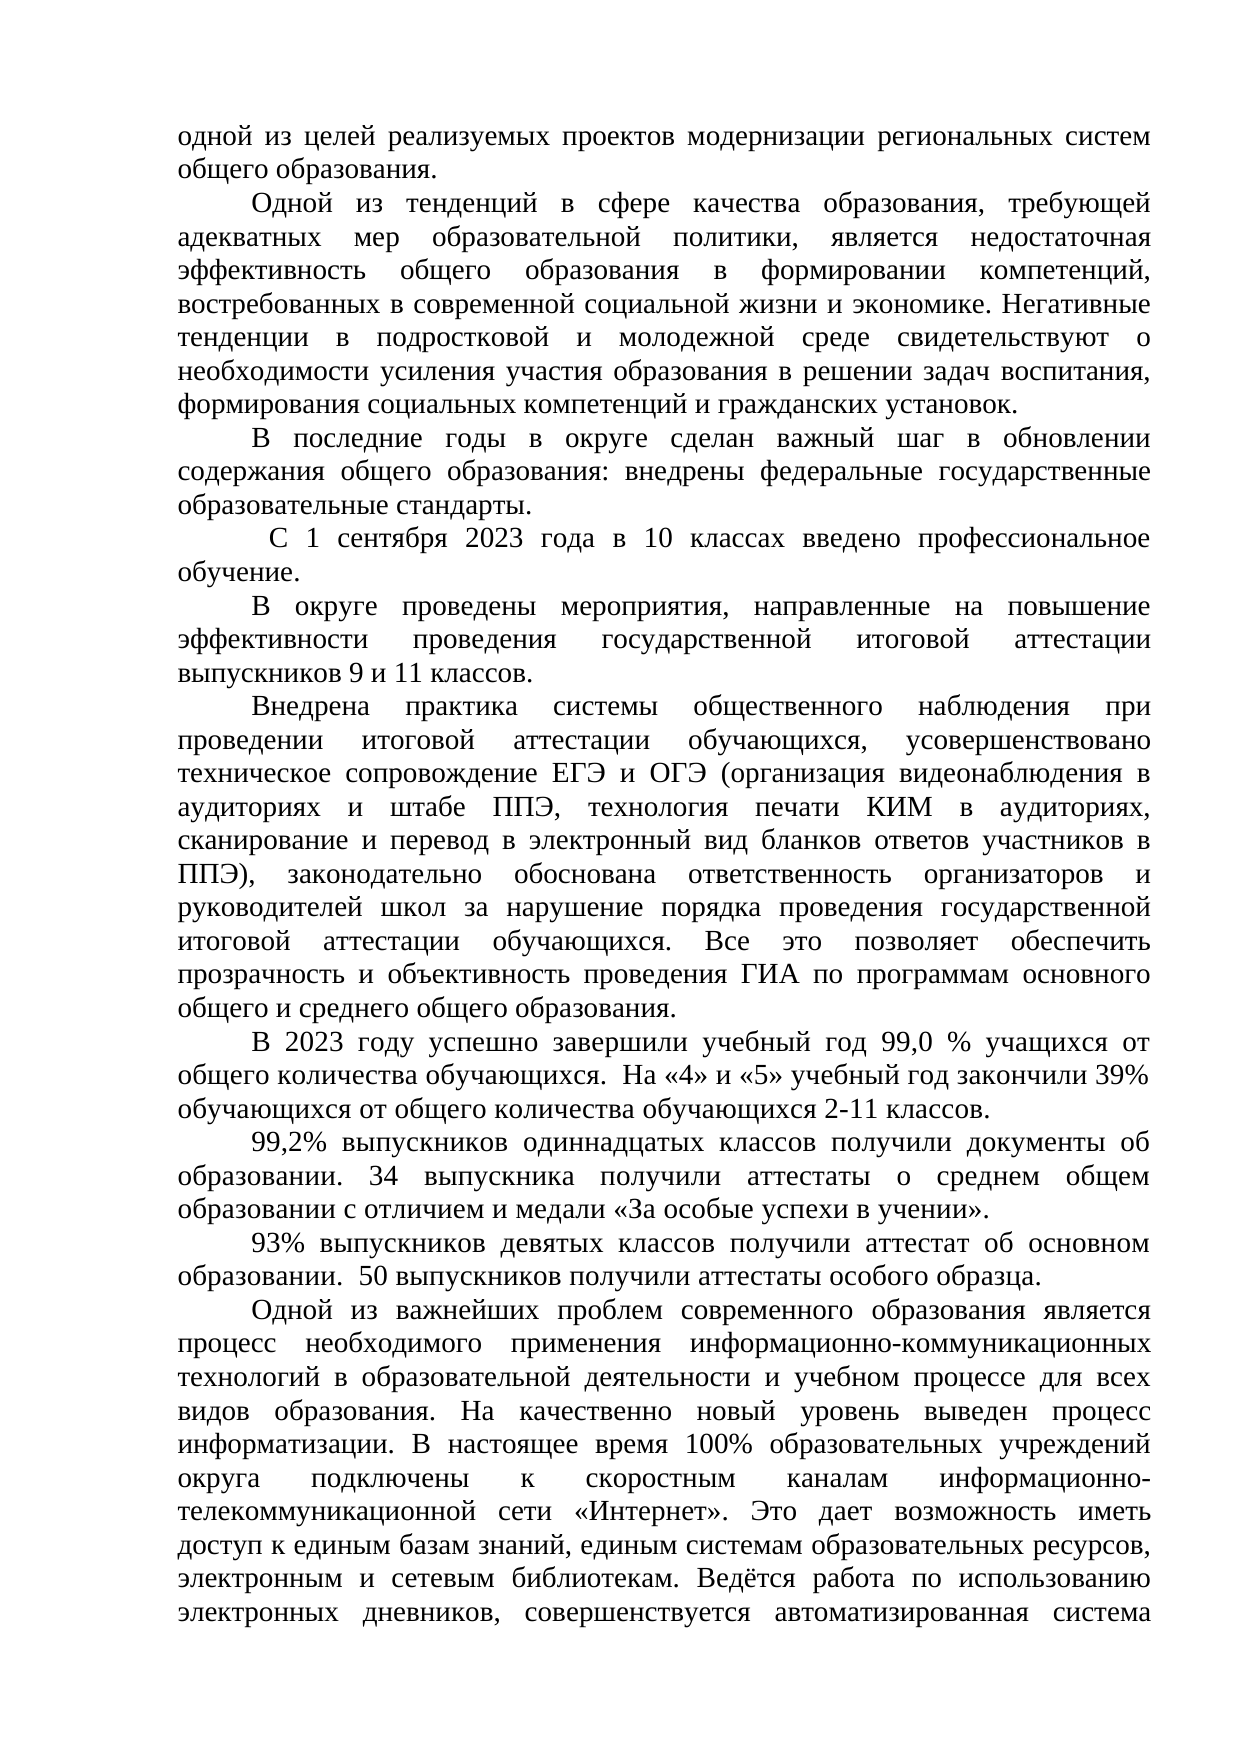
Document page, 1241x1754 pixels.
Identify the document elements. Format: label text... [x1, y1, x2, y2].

text Одной из тенденций в сфере качества образования, требующей адекватных мер образовательной политики, является недостаточная эффективность общего образования в формировании компетенций, востребованных в современной социальной жизни и экономике. Негативные тенденции в подростковой и молодежной среде свидетельствуют о необходимости усиления участия образования в решении задач воспитания, формирования социальных компетенций и гражданских установок. [177, 185, 1152, 420]
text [177, 1292, 1152, 1627]
text В последние годы в округе сделан важный шаг в обновлении содержания общего образования: внедрены федеральные государственные образовательные стандарты. [177, 420, 1152, 521]
text В 2023 году успешно завершили учебный год 99,0 % учащихся от общего количества обучающихся. На «4» и «5» учебный год закончили 39% обучающихся от общего количества обучающихся 2-11 классов. [177, 1024, 1152, 1124]
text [177, 118, 1152, 185]
text Внедрена практика системы общественного наблюдения при проведении итоговой аттестации обучающихся, усовершенствовано техническое сопровождение ЕГЭ и ОГЭ (организация видеонаблюдения в аудиториях и штабе ППЭ, технология печати КИМ в аудиториях, сканирование и перевод в электронный вид бланков ответов участников в ППЭ), законодательно обоснована ответственность организаторов и руководителей школ за нарушение порядка проведения государственной итоговой аттестации обучающихся. Все это позволяет обеспечить прозрачность и объективность проведения ГИА по программам основного общего и среднего общего образования. [177, 688, 1152, 1024]
text С 1 сентября 2023 года в 10 классах введено профессиональное обучение. [177, 521, 1152, 588]
text В округе проведены мероприятия, направленные на повышение эффективности проведения государственной итоговой аттестации выпускников 9 и 11 классов. [177, 588, 1152, 688]
text 93% выпускников девятых классов получили аттестат об основном образовании. 50 выпускников получили аттестаты особого образца. [177, 1225, 1152, 1292]
text 99,2% выпускников одиннадцатых классов получили документы об образовании. 34 выпускника получили аттестаты о среднем общем образовании с отличием и медали «За особые успехи в учении». [177, 1124, 1152, 1225]
